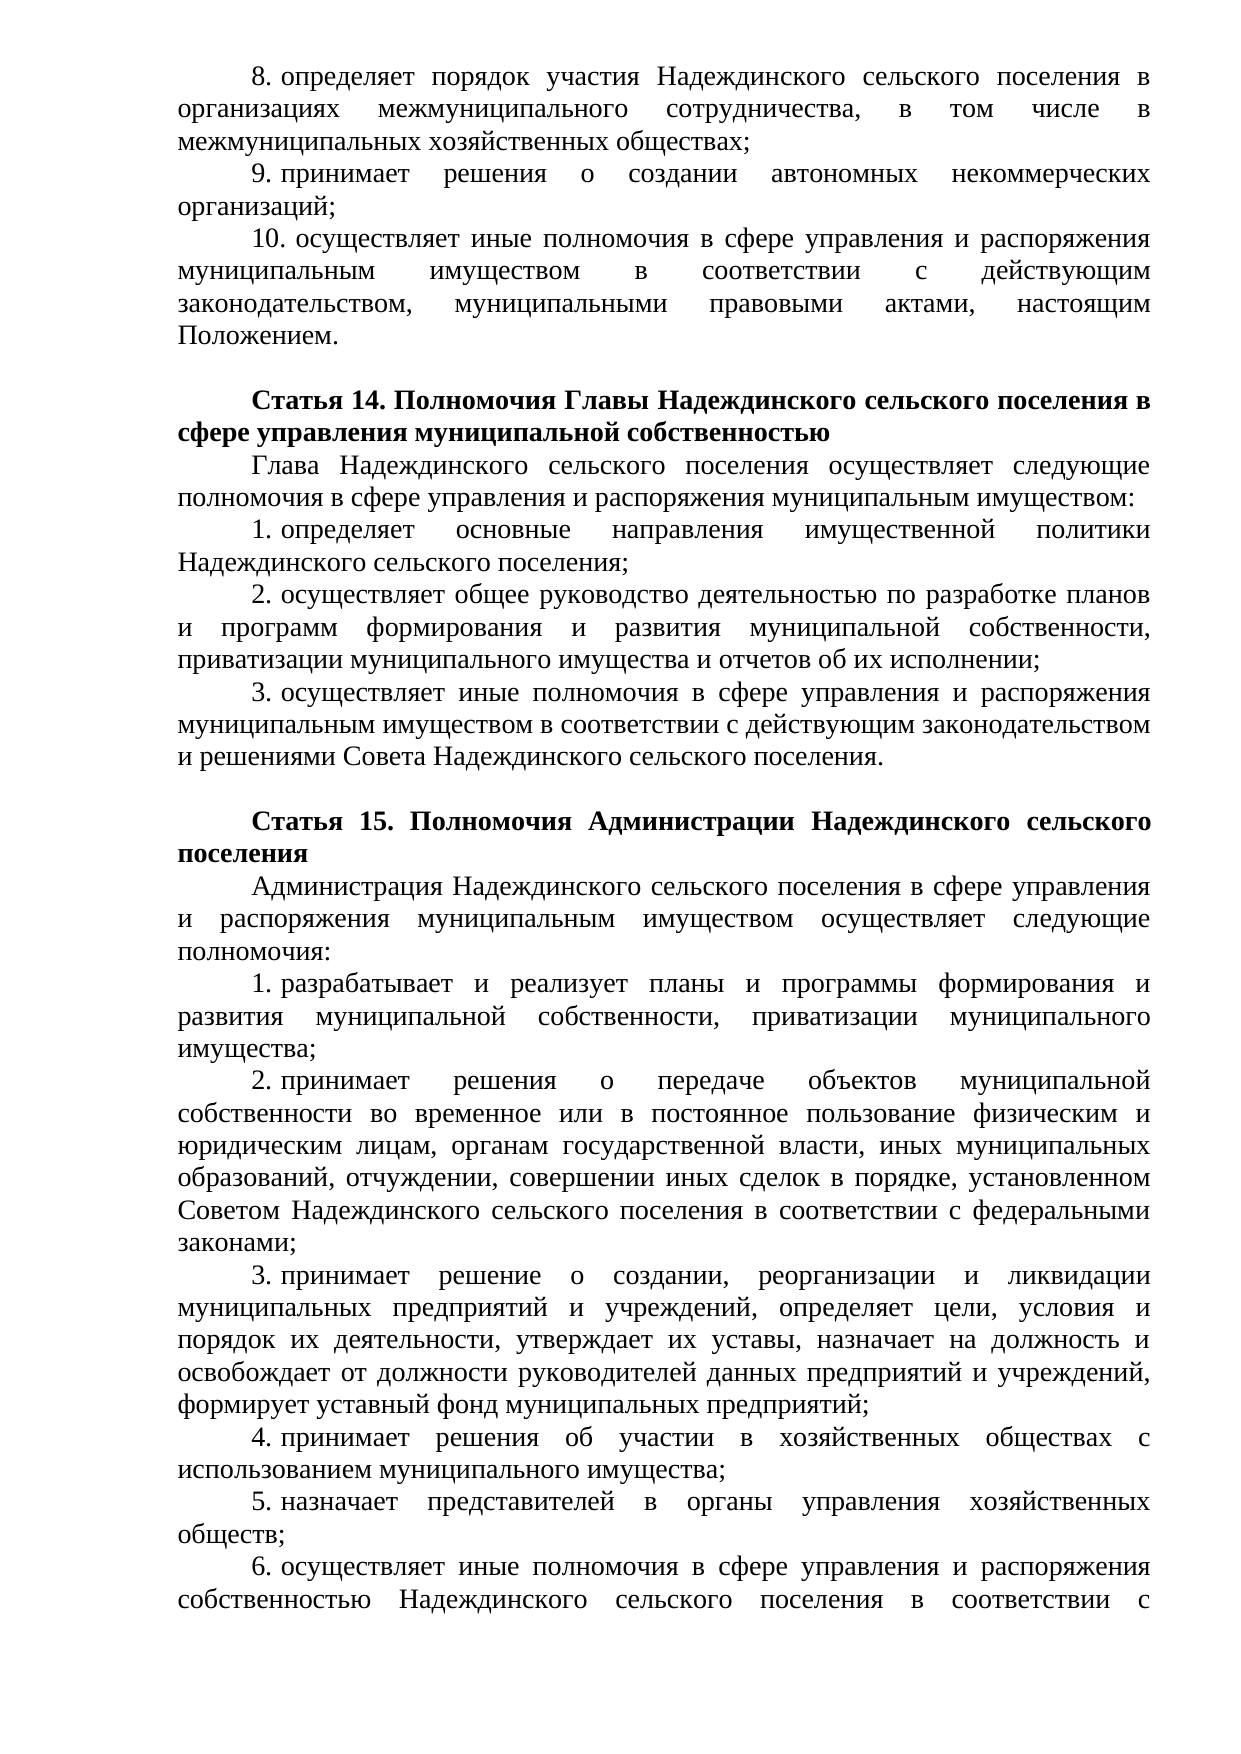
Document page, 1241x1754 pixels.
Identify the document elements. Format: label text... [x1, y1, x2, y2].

list принимает решение о создании, реорганизации и ликвидации муниципальных предприятий и учреждений, определяет цели, условия и порядок их деятельности, утверждает их уставы, назначает на должность и освобождает от должности руководителей данных предприятий и учреждений, формирует уставный фонд муниципальных предприятий; [177, 1258, 1152, 1420]
text Администрация Надеждинского сельского поселения в сфере управления и распоряжения муниципальным имуществом осуществляет следующие полномочия: [177, 869, 1152, 966]
list принимает решения об участии в хозяйственных обществах с использованием муниципального имущества; [177, 1420, 1152, 1484]
text Глава Надеждинского сельского поселения осуществляет следующие полномочия в сфере управления и распоряжения муниципальным имуществом: [177, 448, 1152, 513]
list назначает представителей в органы управления хозяйственных обществ; [177, 1484, 1152, 1549]
text Статья 14. Полномочия Главы Надеждинского сельского поселения в сфере управления муниципальной собственностью [177, 383, 1152, 448]
text Статья 15. Полномочия Администрации Надеждинского сельского поселения [177, 804, 1152, 869]
list определяет порядок участия Надеждинского сельского поселения в организациях межмуниципального сотрудничества, в том числе в межмуниципальных хозяйственных обществах; [177, 59, 1152, 156]
list принимает решения о передаче объектов муниципальной собственности во временное или в постоянное пользование физическим и юридическим лицам, органам государственной власти, иных муниципальных образований, отчуждении, совершении иных сделок в порядке, установленном Советом Надеждинского сельского поселения в соответствии с федеральными законами; [177, 1063, 1152, 1258]
list осуществляет общее руководство деятельностью по разработке планов и программ формирования и развития муниципальной собственности, приватизации муниципального имущества и отчетов об их исполнении; [177, 577, 1152, 674]
list определяет основные направления имущественной политики Надеждинского сельского поселения; [177, 513, 1152, 577]
list осуществляет иные полномочия в сфере управления и распоряжения муниципальным имуществом в соответствии с действующим законодательством, муниципальными правовыми актами, настоящим Положением. [177, 221, 1152, 351]
list осуществляет иные полномочия в сфере управления и распоряжения муниципальным имуществом в соответствии с действующим законодательством и решениями Совета Надеждинского сельского поселения. [177, 674, 1152, 772]
list разрабатывает и реализует планы и программы формирования и развития муниципальной собственности, приватизации муниципального имущества; [177, 966, 1152, 1063]
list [177, 1549, 1152, 1614]
list принимает решения о создании автономных некоммерческих организаций; [177, 156, 1152, 221]
